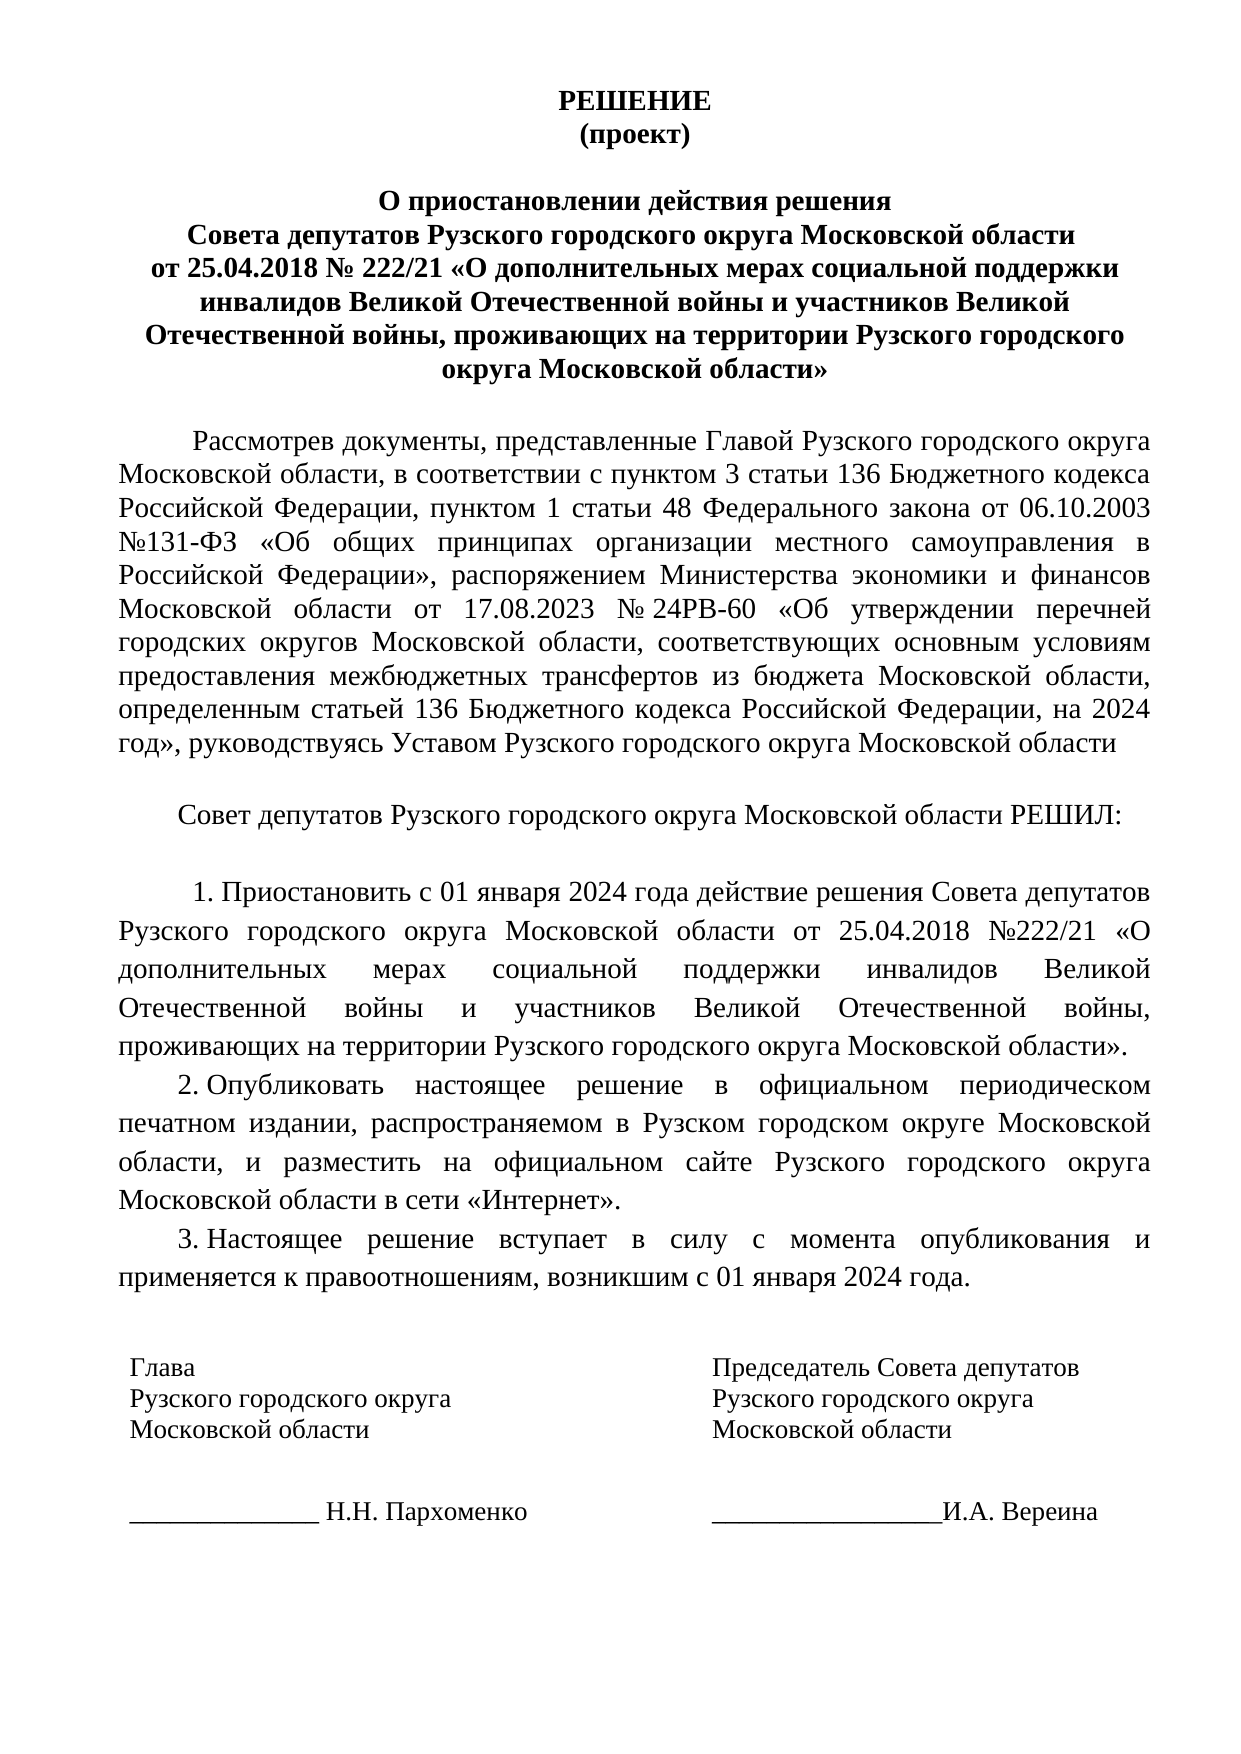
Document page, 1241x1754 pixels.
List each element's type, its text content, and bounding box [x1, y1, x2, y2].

text 1. Приостановить с 01 января 2024 года действие решения Совета депутатов Рузского городского округа Московской области от 25.04.2018 №222/21 «О дополнительных мерах социальной поддержки инвалидов Великой Отечественной войны и участников Великой Отечественной войны, проживающих на территории Рузского городского округа Московской области». [118, 874, 1152, 1062]
text Рассмотрев документы, представленные Главой Рузского городского округа Московской области, в соответствии с пунктом 3 статьи 136 Бюджетного кодекса Российской Федерации, пунктом 1 статьи 48 Федерального закона от 06.10.2003 №131-ФЗ «Об общих принципах организации местного самоуправления в Российской Федерации», распоряжением Министерства экономики и финансов Московской области от 17.08.2023 № 24РВ-60 «Об утверждении перечней городских округов Московской области, соответствующих основным условиям предоставления межбюджетных трансфертов из бюджета Московской области, определенным статьей 136 Бюджетного кодекса Российской Федерации, на 2024 год», руководствуясь Уставом Рузского городского округа Московской области [118, 423, 1152, 758]
text (проект) [118, 116, 1152, 150]
text Совет депутатов Рузского городского округа Московской области РЕШИЛ: [118, 797, 1152, 831]
text О приостановлении действия решения Совета депутатов Рузского городского округа Московской области от 25.04.2018 № 222/21 «О дополнительных мерах социальной поддержки инвалидов Великой Отечественной войны и участников Великой Отечественной войны, проживающих на территории Рузского городского округа Московской области» [118, 183, 1152, 384]
table_header Председатель Совета депутатов Рузского городского округа Московской области _________________И.А. Вереина [608, 1351, 1121, 1526]
text 2. Опубликовать настоящее решение в официальном периодическом печатном издании, распространяемом в Рузском городском округе Московской области, и разместить на официальном сайте Рузского городского округа Московской области в сети «Интернет». [118, 1067, 1152, 1216]
text 3. Настоящее решение вступает в силу с момента опубликования и применяется к правоотношениям, возникшим с 01 января 2024 года. [118, 1221, 1152, 1293]
table_header Глава Рузского городского округа Московской области ______________ Н.Н. Пархоменко [118, 1351, 608, 1526]
text РЕШЕНИЕ [118, 83, 1152, 116]
